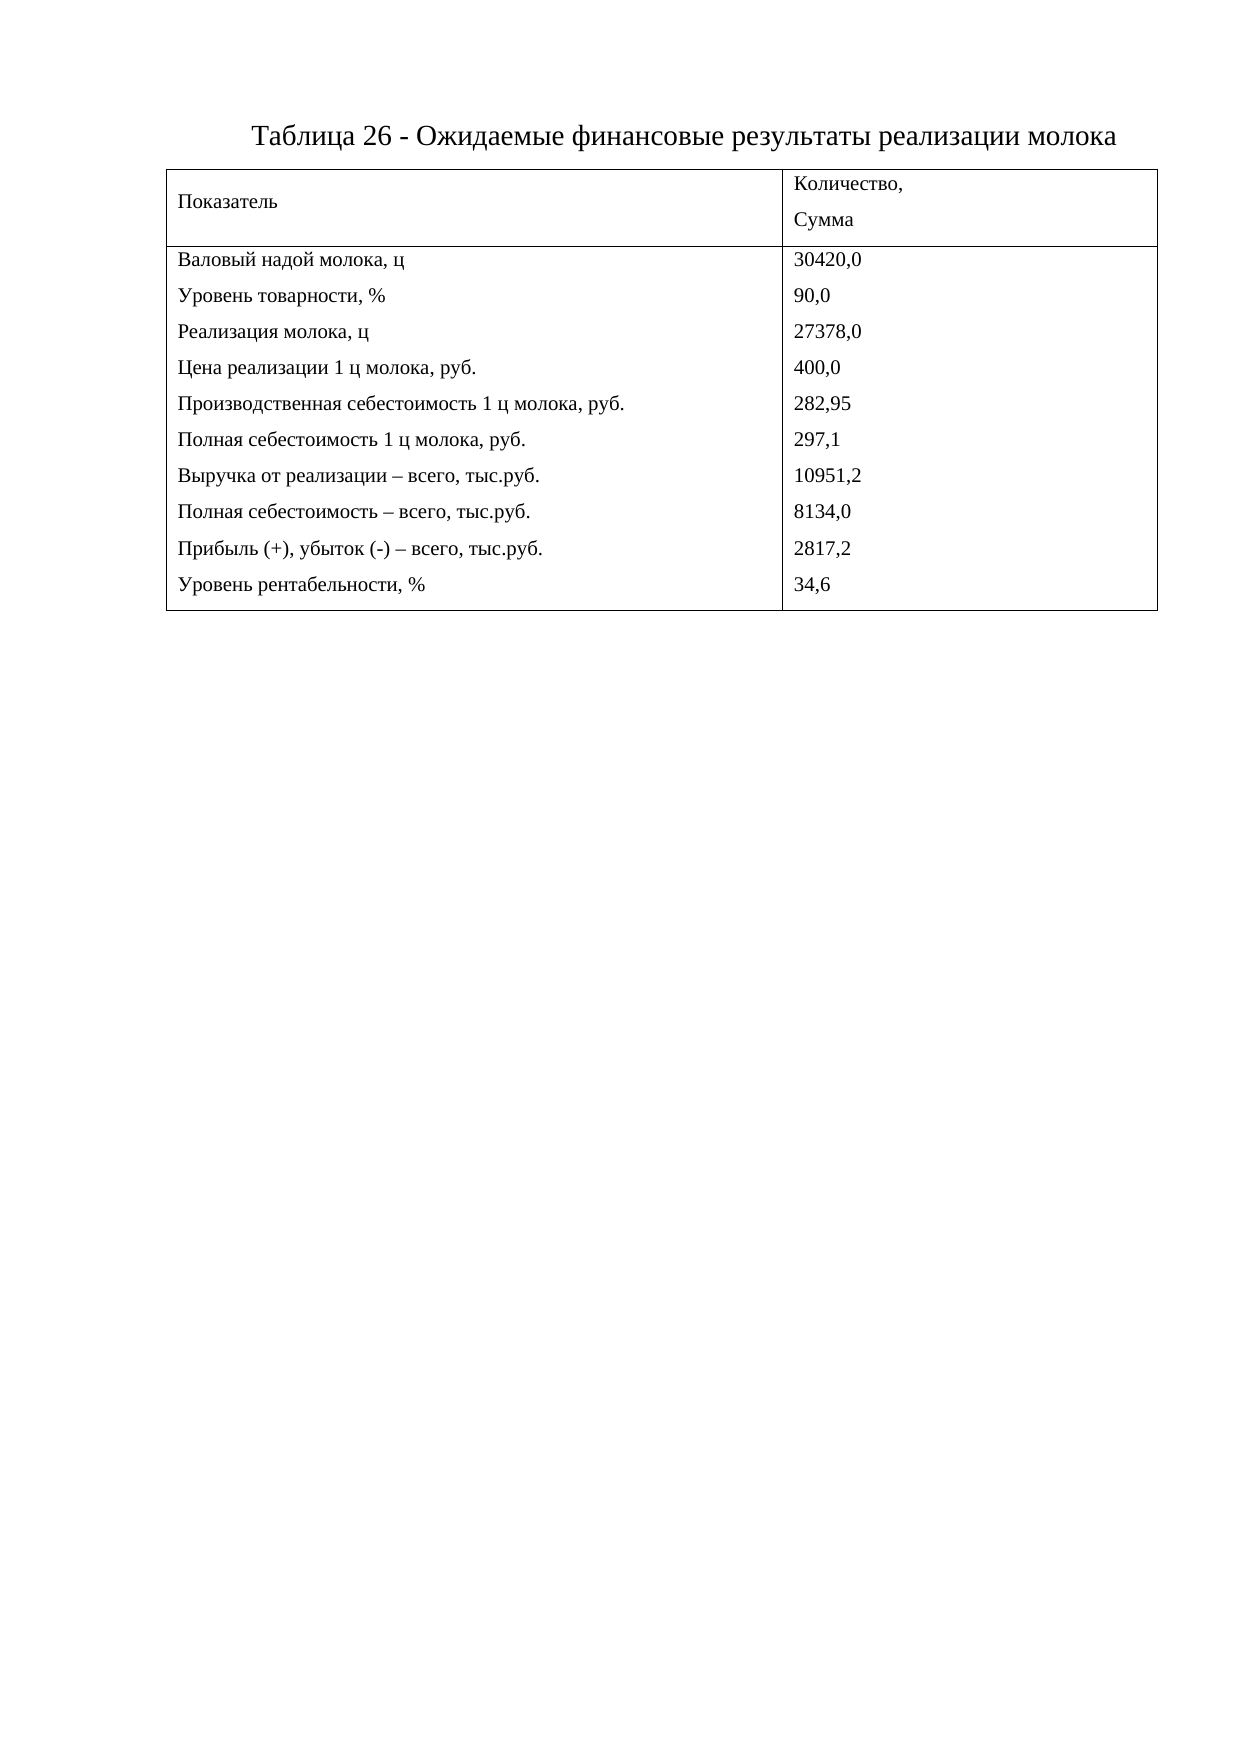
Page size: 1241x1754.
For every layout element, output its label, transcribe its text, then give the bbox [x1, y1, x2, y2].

text Таблица 26 - Ожидаемые финансовые результаты реализации молока [177, 118, 1152, 152]
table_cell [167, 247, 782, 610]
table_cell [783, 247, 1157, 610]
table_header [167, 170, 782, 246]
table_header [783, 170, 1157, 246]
